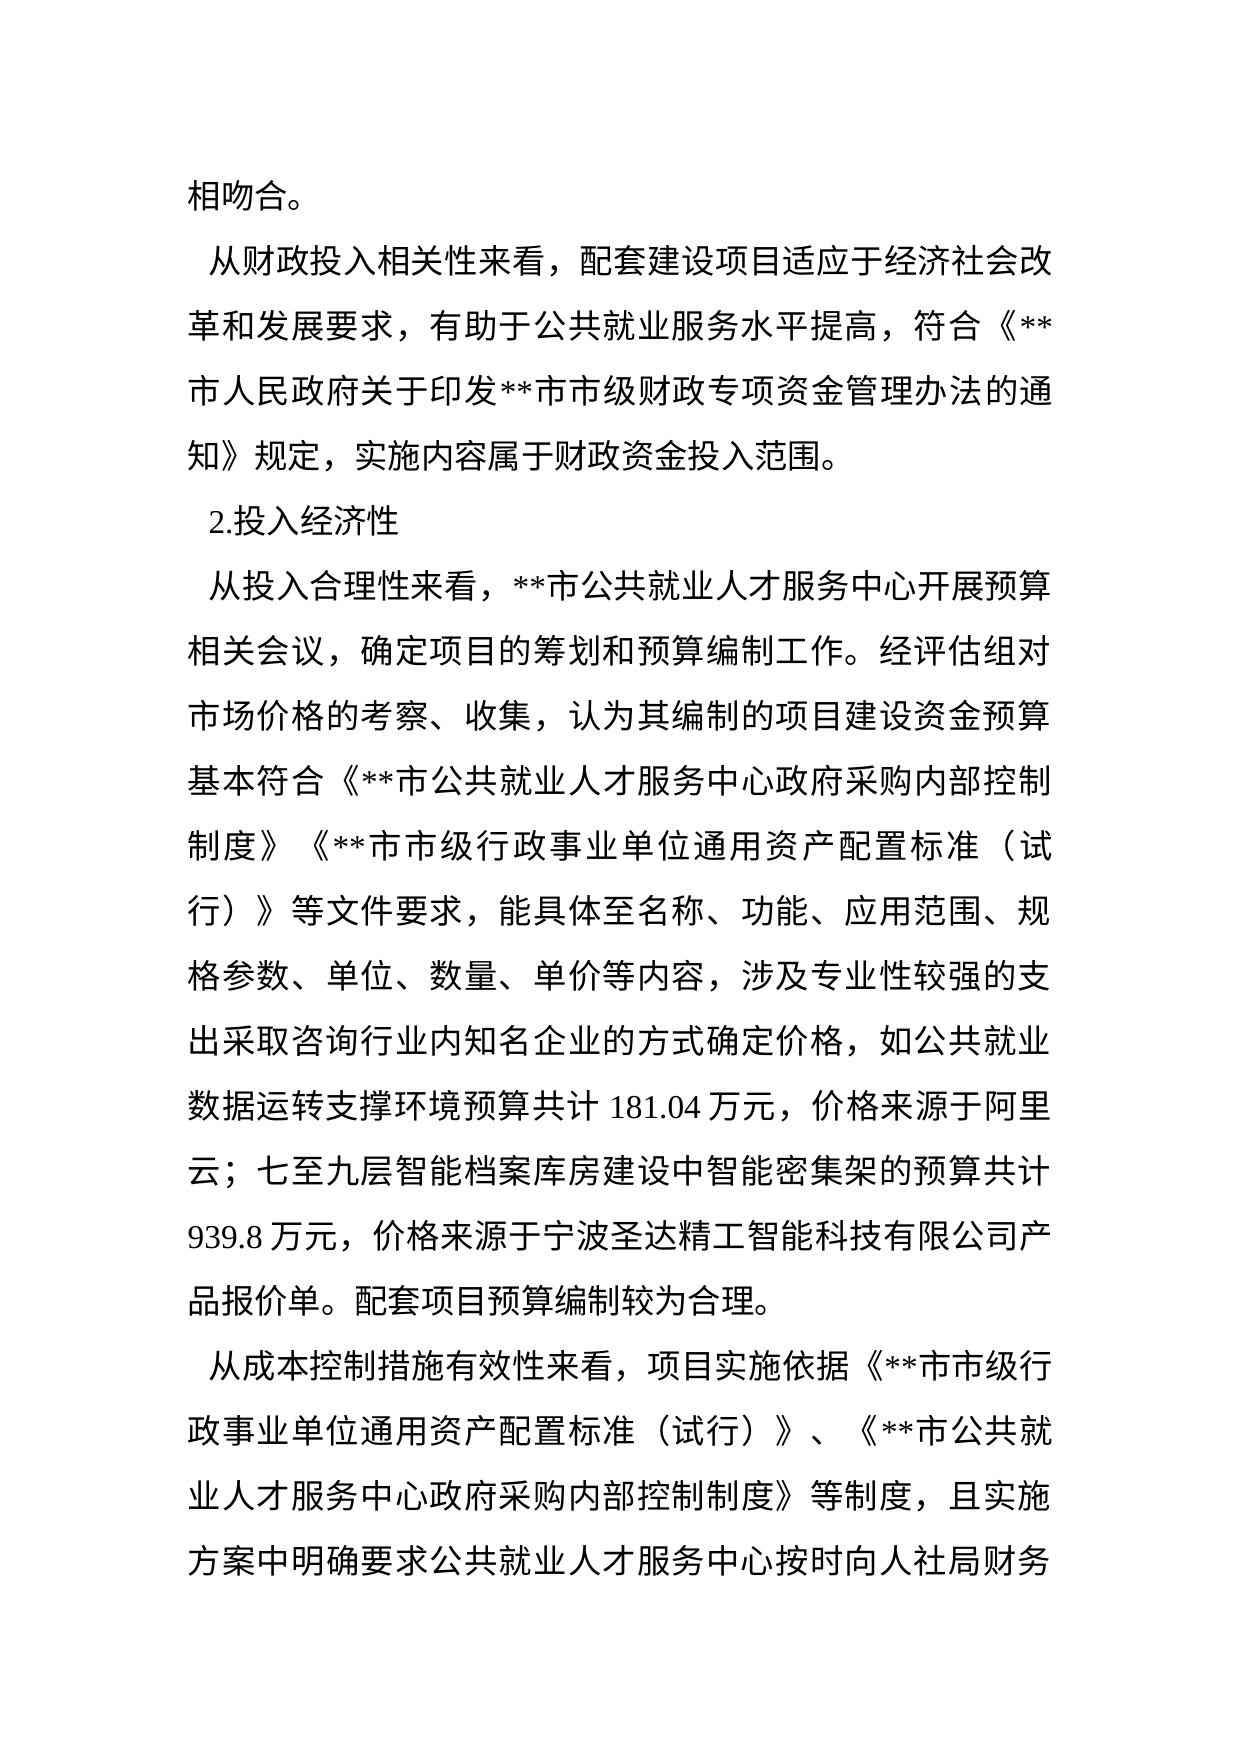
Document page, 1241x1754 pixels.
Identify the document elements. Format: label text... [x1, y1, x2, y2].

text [187, 1332, 1053, 1592]
text 从财政投入相关性来看，配套建设项目适应于经济社会改革和发展要求，有助于公共就业服务水平提高，符合《**市人民政府关于印发**市市级财政专项资金管理办法的通知》规定，实施内容属于财政资金投入范围。 [187, 227, 1053, 487]
text 从投入合理性来看，**市公共就业人才服务中心开展预算相关会议，确定项目的筹划和预算编制工作。经评估组对市场价格的考察、收集，认为其编制的项目建设资金预算基本符合《**市公共就业人才服务中心政府采购内部控制制度》《**市市级行政事业单位通用资产配置标准（试行）》等文件要求，能具体至名称、功能、应用范围、规格参数、单位、数量、单价等内容，涉及专业性较强的支出采取咨询行业内知名企业的方式确定价格，如公共就业数据运转支撑环境预算共计181.04万元，价格来源于阿里云；七至九层智能档案库房建设中智能密集架的预算共计939.8万元，价格来源于宁波圣达精工智能科技有限公司产品报价单。配套项目预算编制较为合理。 [187, 552, 1053, 1332]
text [187, 162, 1053, 227]
text 2.投入经济性 [187, 487, 1053, 552]
